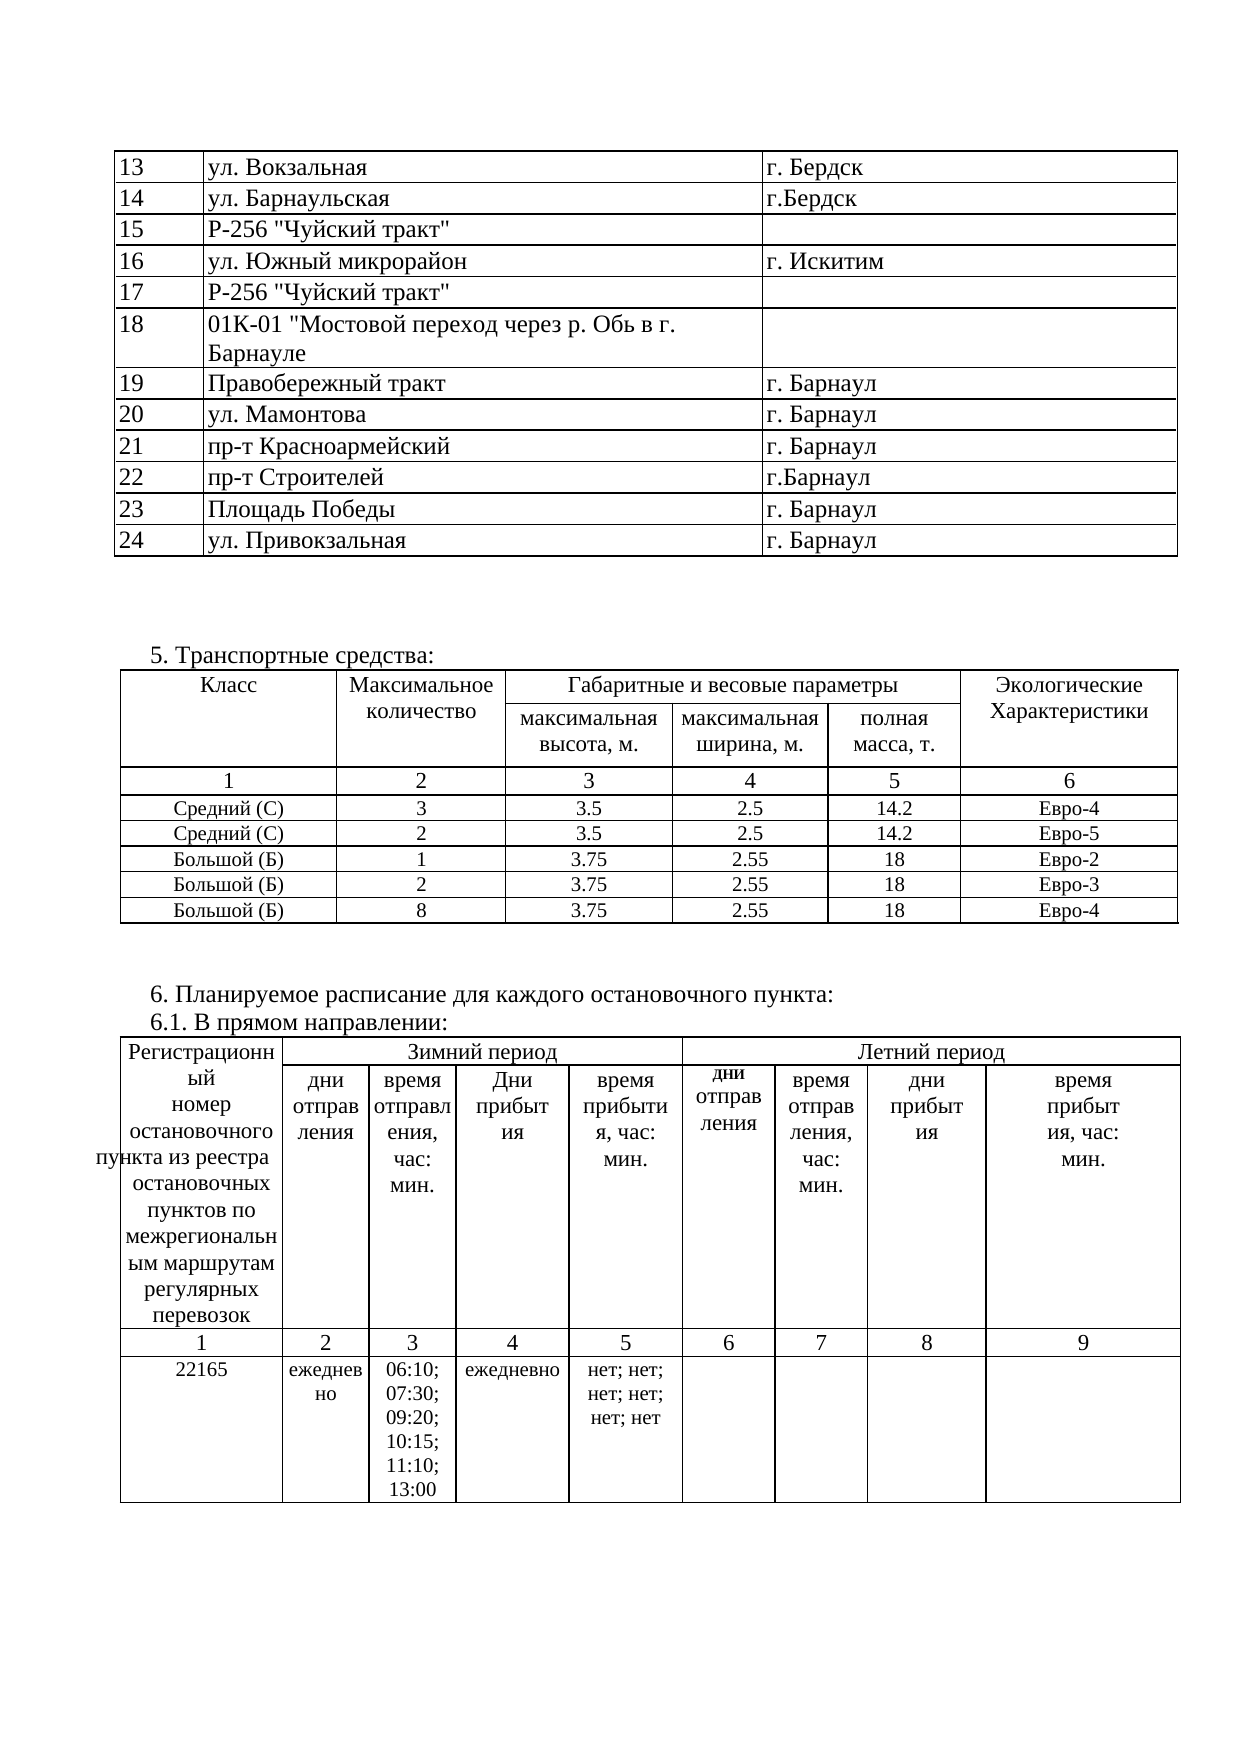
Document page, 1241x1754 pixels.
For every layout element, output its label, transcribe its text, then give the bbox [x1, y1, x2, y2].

table_cell г. Барнаул [763, 429, 1177, 461]
table_cell время прибыт ия, час: мин. [987, 1066, 1180, 1328]
table_cell нет; нет; нет; нет; нет; нет [570, 1357, 682, 1501]
table_cell Средний (С) [121, 821, 336, 845]
table_cell ул. Вокзальная [204, 152, 762, 181]
table_cell 3 [506, 768, 672, 794]
text 6.1. В прямом направлении: [150, 1007, 1090, 1036]
table_cell ул. Южный микрорайон [204, 246, 762, 276]
table_cell время прибыти я, час: мин. [570, 1066, 682, 1328]
table_cell [763, 276, 1177, 307]
table_cell Евро-2 [961, 847, 1177, 871]
table_cell г. Барнаул [763, 366, 1177, 398]
table_cell Большой (Б) [121, 898, 336, 922]
table_cell 3 [370, 1329, 455, 1356]
table_cell [683, 1357, 774, 1501]
table_cell 18 [115, 308, 203, 366]
table_cell 7 [776, 1329, 867, 1356]
table_cell г.Барнаул [763, 461, 1177, 492]
table_cell ул. Мамонтова [204, 400, 762, 429]
table_cell 15 [115, 214, 203, 244]
table_cell Евро-4 [961, 898, 1177, 922]
table_cell ДНИ отправ ления [683, 1066, 774, 1328]
table_cell 01К-01 "Мостовой переход через р. Обь в г. Барнауле [204, 309, 762, 366]
table_cell г. Барнаул [763, 524, 1177, 555]
table_cell [868, 1357, 985, 1501]
table_cell [776, 1357, 867, 1501]
table_cell 14.2 [829, 821, 960, 845]
table_cell 2.55 [673, 847, 827, 871]
table_cell пр-т Строителей [204, 462, 762, 492]
table_cell 3.75 [506, 898, 672, 922]
table_cell 14.2 [829, 796, 960, 819]
table_cell г.Бердск [763, 181, 1177, 213]
table_cell 4 [457, 1329, 568, 1356]
table_header Экологические Характеристики [961, 671, 1177, 766]
table_cell 1 [121, 1329, 282, 1356]
table_cell время отправ ления, час: мин. [776, 1066, 867, 1328]
table_cell [763, 307, 1177, 366]
table_cell ул. Привокзальная [204, 525, 762, 555]
table_cell Средний (С) [121, 796, 336, 819]
table_cell ул. Барнаульская [204, 183, 762, 213]
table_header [121, 1038, 282, 1328]
table_header Летний период [683, 1038, 1180, 1064]
table_cell ежедневно [283, 1357, 368, 1501]
table_cell 6 [961, 768, 1177, 794]
table_cell 3.5 [506, 796, 672, 819]
table_cell 3.75 [506, 847, 672, 871]
table_cell Дни прибыт ия [457, 1066, 568, 1328]
table_cell дни отправ ления [283, 1066, 368, 1328]
table_cell Р-256 "Чуйский тракт" [204, 215, 762, 244]
table_cell 06:10; 07:30; 09:20; 10:15; 11:10; 13:00 [370, 1357, 455, 1501]
table_cell Евро-5 [961, 821, 1177, 845]
table_cell 5 [570, 1329, 682, 1356]
table_cell Большой (Б) [121, 847, 336, 871]
table_header Максимальное количество [337, 671, 505, 766]
table_cell г. Искитим [763, 244, 1177, 276]
table_cell 17 [115, 277, 203, 307]
table_cell 2.55 [673, 872, 827, 896]
table_cell Евро-4 [961, 796, 1177, 819]
table_cell 5 [829, 768, 960, 794]
table_cell Евро-3 [961, 872, 1177, 896]
table_cell 2.5 [673, 821, 827, 845]
table_cell 21 [115, 430, 203, 461]
table_cell 9 [987, 1329, 1180, 1356]
text 5. Транспортные средства: [150, 641, 1090, 669]
table_cell ежедневно [457, 1357, 568, 1501]
table_header Зимний период [283, 1038, 682, 1064]
table_cell 8 [337, 898, 505, 922]
table_cell полная масса, т. [829, 704, 960, 766]
table_cell Площадь Победы [204, 494, 762, 524]
table_header Габаритные и весовые параметры [506, 671, 960, 703]
table_cell максимальная ширина, м. [673, 704, 827, 766]
table_cell 3 [337, 796, 505, 819]
table_cell 3.75 [506, 872, 672, 896]
table_cell 2 [337, 872, 505, 896]
table_cell 1 [337, 847, 505, 871]
table_cell 2.5 [673, 796, 827, 819]
table_cell 4 [673, 768, 827, 794]
table_cell г. Бердск [763, 152, 1177, 181]
table_cell 1 [121, 768, 336, 794]
table_cell максимальная высота, м. [506, 704, 672, 766]
table_cell 14 [115, 183, 203, 213]
table_cell время отправл ения, час: мин. [370, 1066, 455, 1328]
table_cell 19 [115, 368, 203, 398]
table_cell 3.5 [506, 821, 672, 845]
table_cell 2 [337, 768, 505, 794]
table_cell 22 [115, 462, 203, 492]
table_cell дни прибыт ия [868, 1066, 985, 1328]
table_cell Р-256 "Чуйский тракт" [204, 277, 762, 307]
table_cell 8 [868, 1329, 985, 1356]
table_cell Большой (Б) [121, 872, 336, 896]
table_cell 13 [115, 152, 203, 181]
table_cell г. Барнаул [763, 492, 1177, 524]
table_cell 24 [115, 525, 203, 555]
table_cell 6 [683, 1329, 774, 1356]
table_cell 2 [337, 821, 505, 845]
text 6. Планируемое расписание для каждого остановочного пункта: [150, 979, 1090, 1007]
table_cell 22165 [121, 1357, 282, 1501]
table_cell 16 [115, 245, 203, 276]
table_header Класс [121, 671, 336, 766]
table_cell 18 [829, 847, 960, 871]
table_cell 2.55 [673, 898, 827, 922]
table_cell [763, 213, 1177, 244]
table_cell 23 [115, 493, 203, 524]
table_cell Правобережный тракт [204, 368, 762, 398]
table_cell 2 [283, 1329, 368, 1356]
table_cell пр-т Красноармейский [204, 431, 762, 461]
table_cell 18 [829, 898, 960, 922]
table_cell [987, 1357, 1180, 1501]
table_cell 20 [115, 399, 203, 429]
table_cell 18 [829, 872, 960, 896]
table_cell г. Барнаул [763, 398, 1177, 429]
